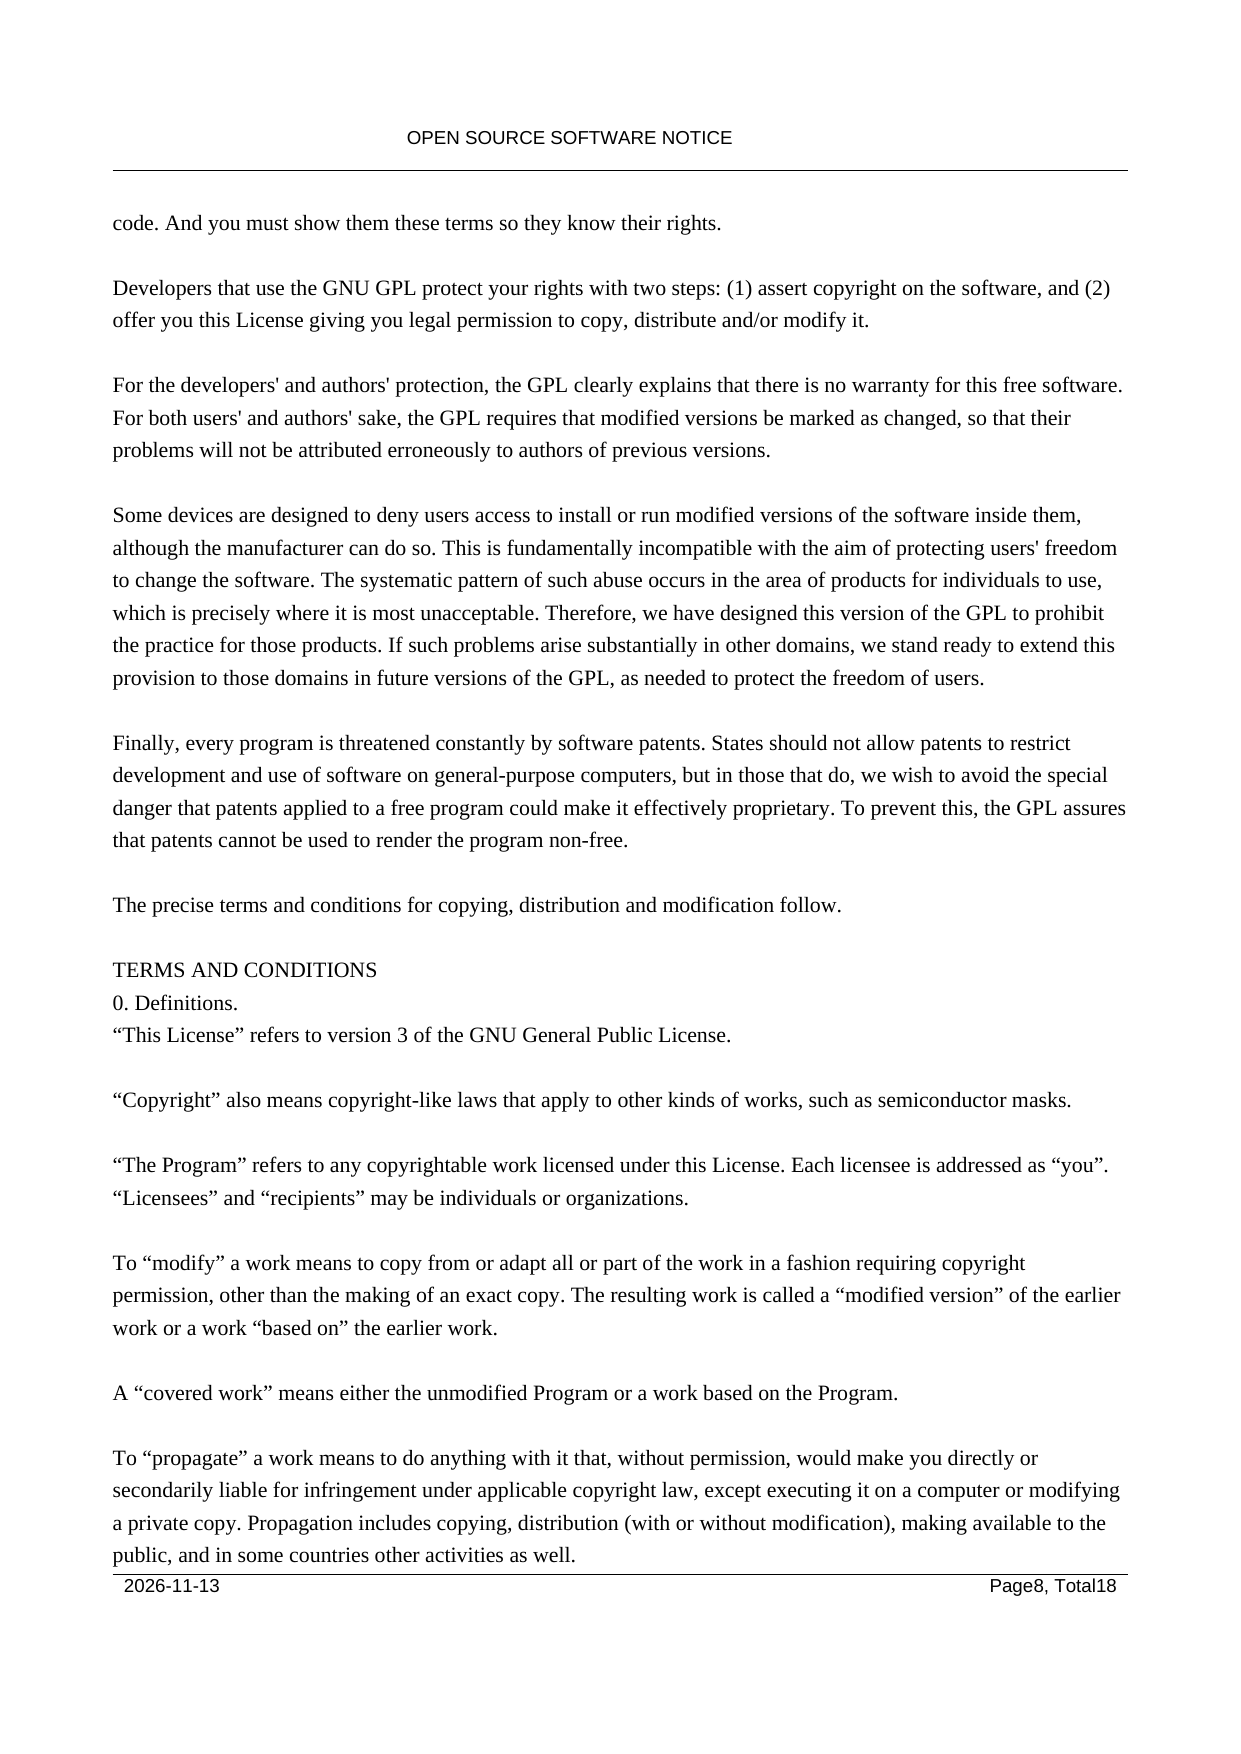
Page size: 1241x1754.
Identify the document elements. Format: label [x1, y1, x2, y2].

text [112, 206, 1128, 1571]
